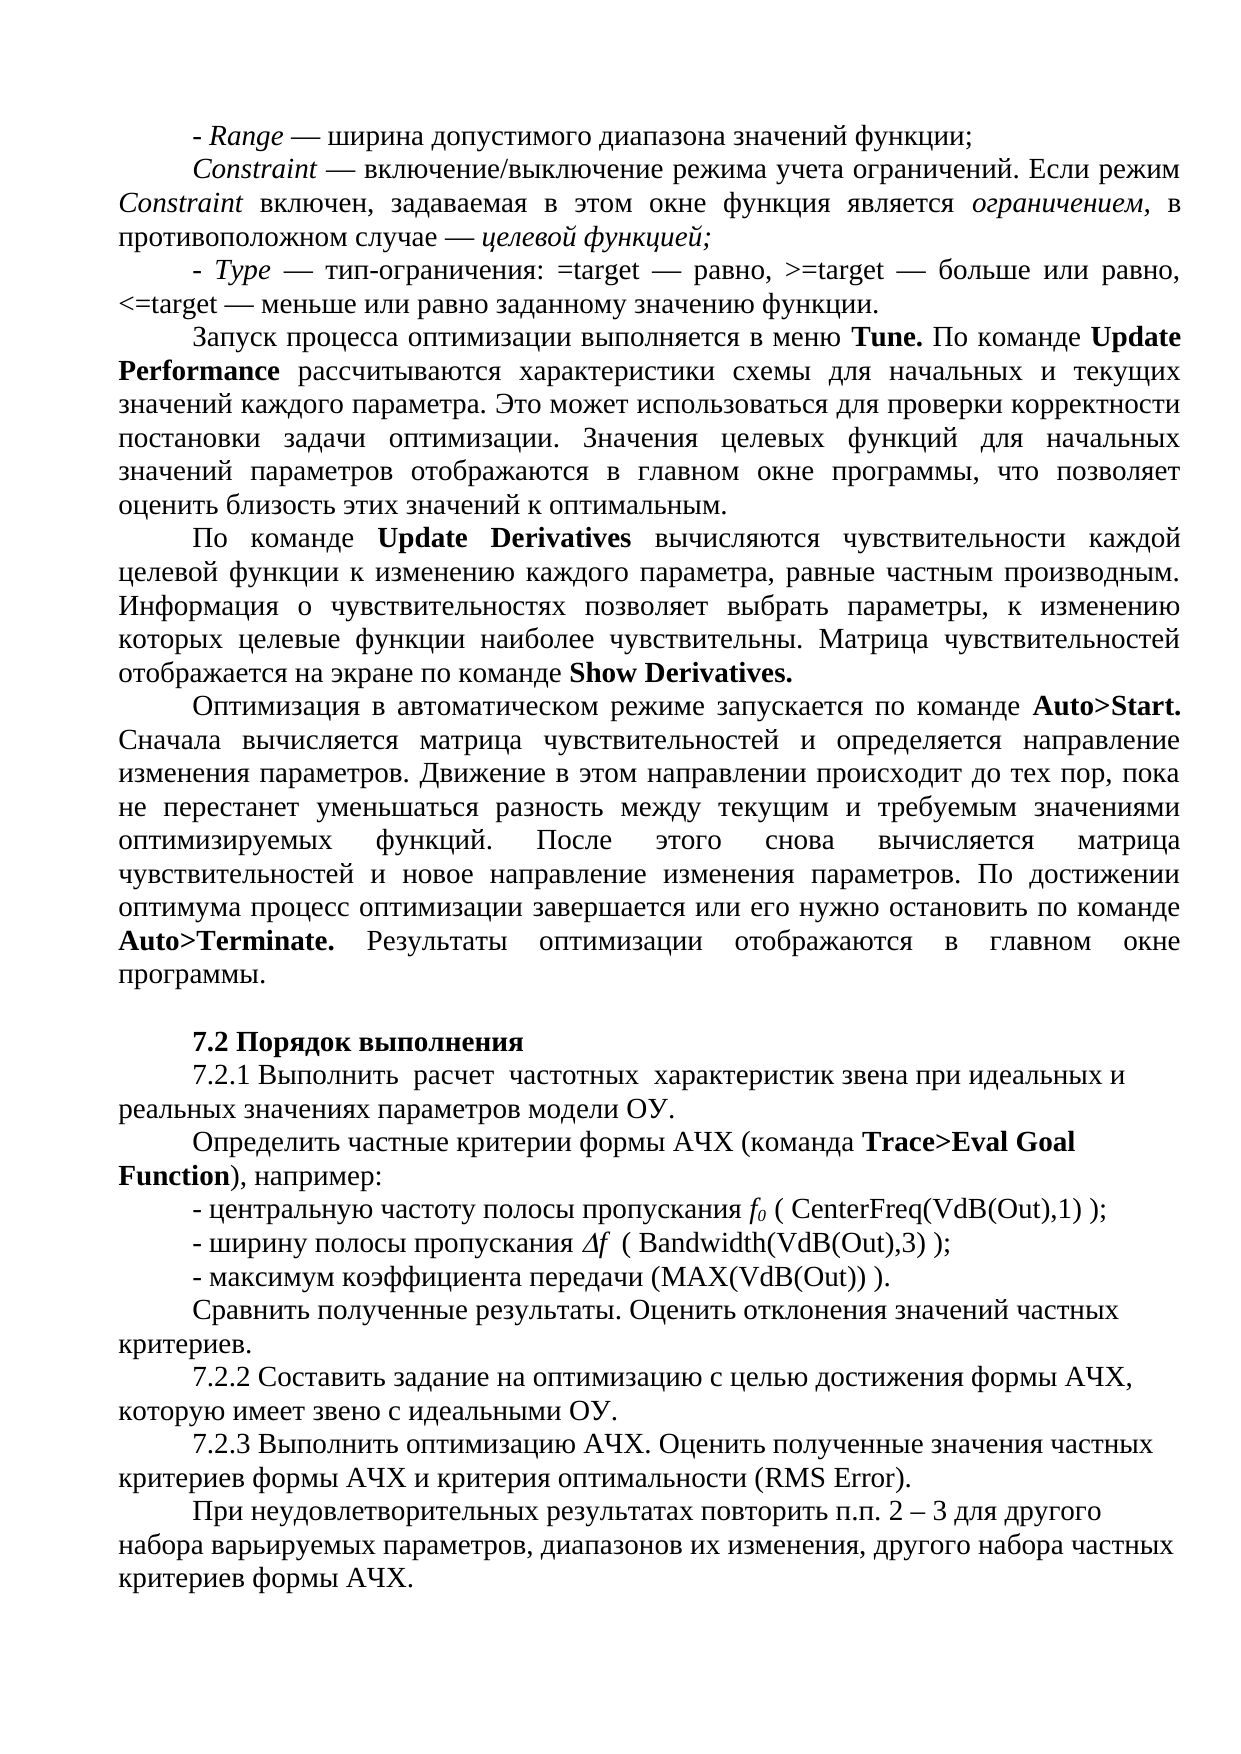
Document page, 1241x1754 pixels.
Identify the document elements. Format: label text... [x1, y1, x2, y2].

text 7.2.3 Выполнить оптимизацию АЧХ. Оценить полученные значения частных критериев формы АЧХ и критерия оптимальности (RMS Error). [118, 1426, 1181, 1493]
text При неудовлетворительных результатах повторить п.п. 2 – 3 для другого набора варьируемых параметров, диапазонов их изменения, другого набора частных критериев формы АЧХ. [118, 1493, 1181, 1594]
text По команде Update Derivatives вычисляются чувствительности каждой целевой функции к изменению каждого параметра, равные частным производным. Информация о чувствительностях позволяет выбрать параметры, к изменению которых целевые функции наиболее чувствительны. Матрица чувствительностей отображается на экране по команде Show Derivatives. [118, 521, 1181, 688]
text 7.2.1 Выполнить расчет частотных характеристик звена при идеальных и реальных значениях параметров модели ОУ. [118, 1057, 1181, 1124]
text - максимум коэффициента передачи (MAX(VdB(Out)) ). [118, 1259, 1181, 1292]
text 7.2 Порядок выполнения [118, 1024, 1181, 1057]
text Сравнить полученные результаты. Оценить отклонения значений частных критериев. [118, 1292, 1181, 1359]
text Constraint — включение/выключение режима учета ограничений. Если режим Constraint включен, задаваемая в этом окне функция является ограничением, в противоположном случае — целевой функцией; [118, 152, 1181, 252]
text Запуск процесса оптимизации выполняется в меню Tune. По команде Update Performance рассчитываются характеристики схемы для начальных и текущих значений каждого параметра. Это может использоваться для проверки корректности постановки задачи оптимизации. Значения целевых функций для начальных значений параметров отображаются в главном окне программы, что позволяет оценить близость этих значений к оптимальным. [118, 319, 1181, 521]
text Оптимизация в автоматическом режиме запускается по команде Auto>Start. Сначала вычисляется матрица чувствительностей и определяется направление изменения параметров. Движение в этом направлении происходит до тех пор, пока не перестанет уменьшаться разность между текущим и требуемым значениями оптимизируемых функций. После этого снова вычисляется матрица чувствительностей и новое направление изменения параметров. По достижении оптимума процесс оптимизации завершается или его нужно остановить по команде Auto>Terminate. Результаты оптимизации отображаются в главном окне программы. [118, 688, 1181, 990]
text - ширину полосы пропускания f ( Bandwidth(VdB(Out),3) ); [118, 1225, 1181, 1259]
text - Range — ширина допустимого диапазона значений функции; [118, 118, 1181, 152]
text - Туре — тип-ограничения: =target — равно, >=target — больше или равно, <=target — меньше или равно заданному значению функции. [118, 252, 1181, 319]
text Определить частные критерии формы АЧХ (команда Trace>Eval Goal Function), например: [118, 1124, 1181, 1191]
text - центральную частоту полосы пропускания f0 ( CenterFreq(VdB(Out),1) ); [118, 1191, 1181, 1225]
text 7.2.2 Составить задание на оптимизацию с целью достижения формы АЧХ, которую имеет звено с идеальными ОУ. [118, 1359, 1181, 1426]
